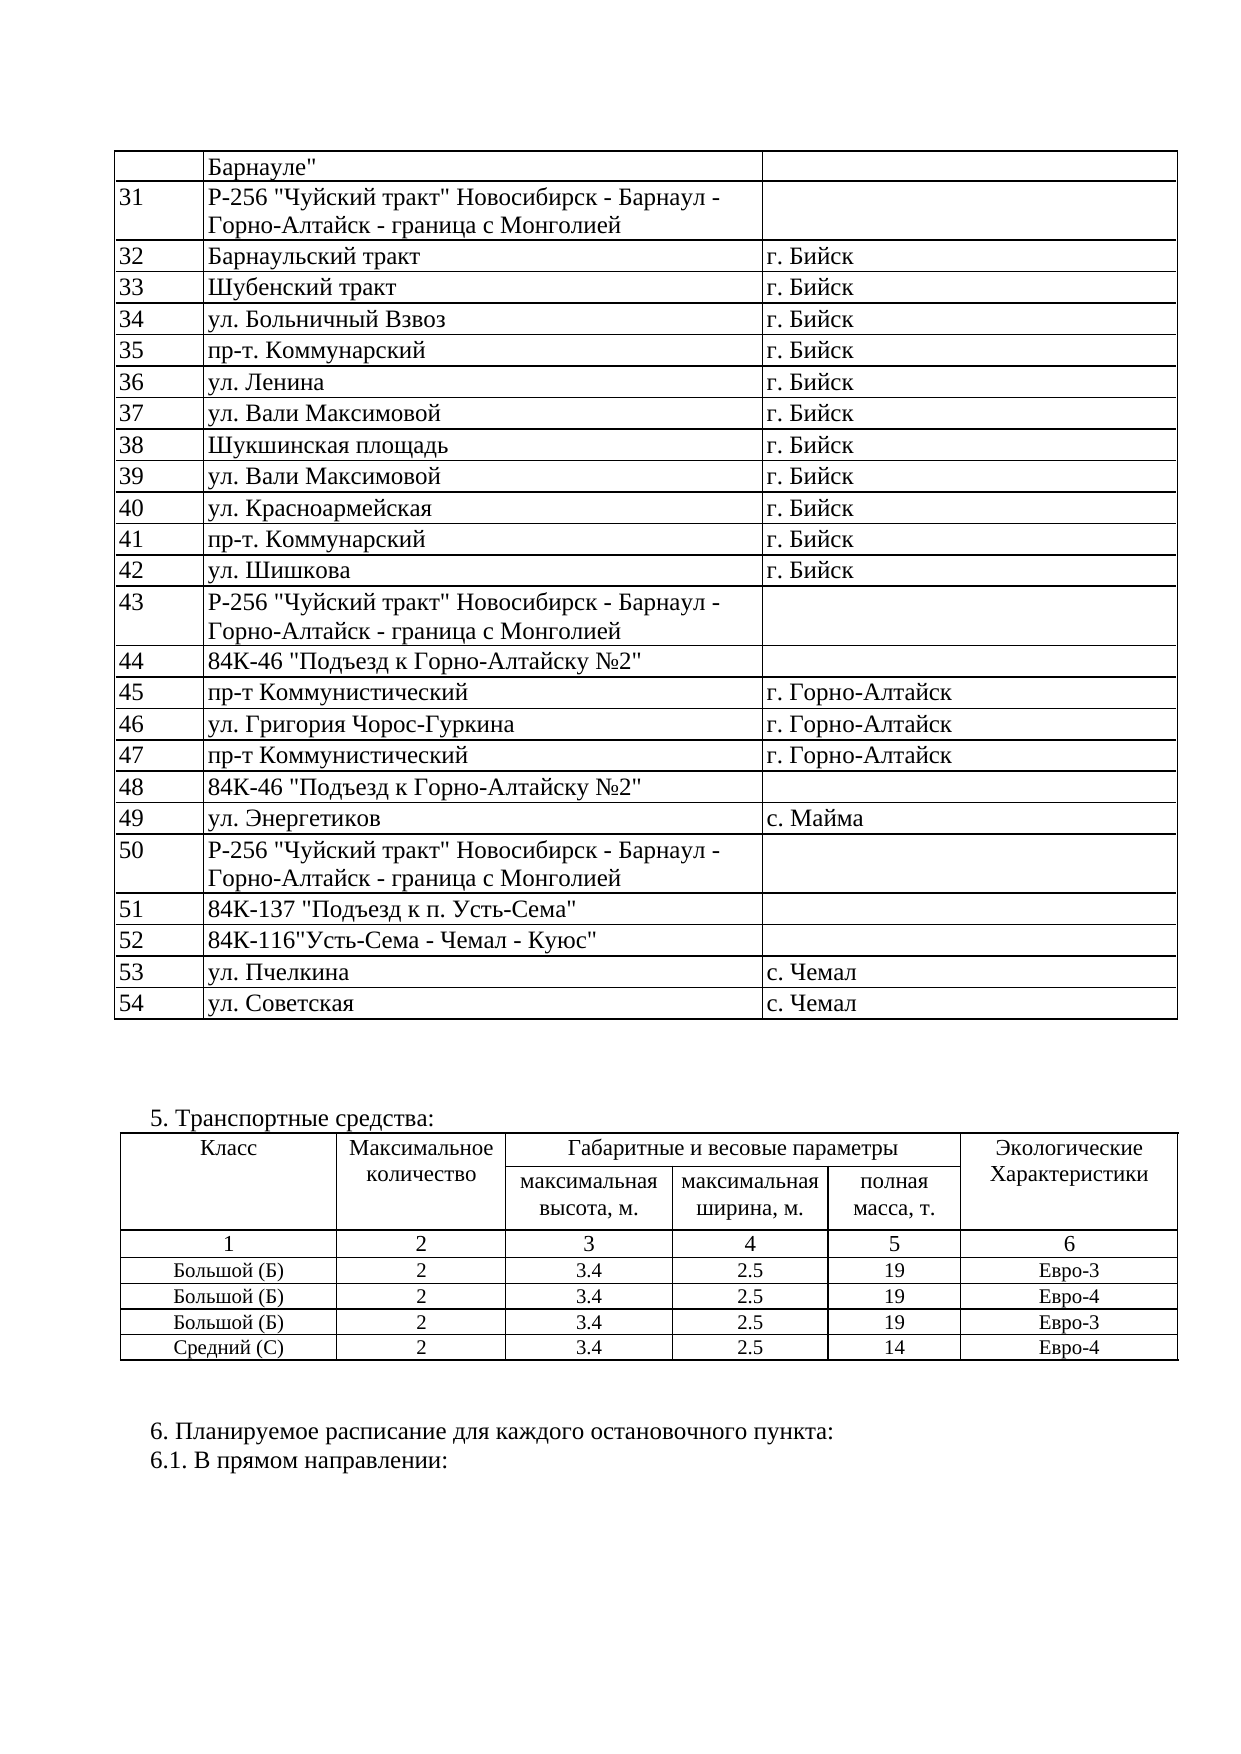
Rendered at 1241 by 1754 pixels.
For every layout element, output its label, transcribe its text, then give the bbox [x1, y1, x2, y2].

table_cell ул. Больничный Взвоз [204, 304, 762, 334]
table_cell г. Бийск [763, 397, 1177, 428]
table_cell максимальная высота, м. [506, 1167, 672, 1229]
table_cell с. Чемал [763, 987, 1177, 1018]
table_cell полная масса, т. [829, 1167, 960, 1229]
table_cell [763, 892, 1177, 924]
table_cell 44 [115, 646, 203, 676]
table_cell 49 [115, 803, 203, 833]
table_cell Евро-3 [961, 1310, 1177, 1334]
table_cell ул. Энергетиков [204, 803, 762, 833]
table_cell 46 [115, 709, 203, 739]
table_cell Евро-4 [961, 1284, 1177, 1308]
table_cell ул. Красноармейская [204, 493, 762, 522]
table_cell 47 [115, 740, 203, 770]
table_header Габаритные и весовые параметры [506, 1134, 960, 1166]
table_cell 2 [337, 1231, 505, 1257]
table_cell 2 [337, 1258, 505, 1282]
table_cell 3.4 [506, 1310, 672, 1334]
table_cell 52 [115, 925, 203, 955]
table_cell 36 [115, 366, 203, 397]
table_cell 54 [115, 988, 203, 1018]
table_header Максимальное количество [337, 1134, 505, 1229]
table_cell [763, 645, 1177, 676]
table_cell 31 [115, 181, 203, 239]
table_cell г. Бийск [763, 428, 1177, 459]
table_cell максимальная ширина, м. [673, 1167, 827, 1229]
table_cell Евро-3 [961, 1258, 1177, 1282]
table_cell 2.5 [673, 1310, 827, 1334]
table_cell Средний (С) [121, 1335, 336, 1359]
table_cell 33 [115, 272, 203, 302]
table_cell с. Майма [763, 802, 1177, 833]
table_cell 84К-137 "Подъезд к п. Усть-Сема" [204, 894, 762, 924]
text 6.1. В прямом направлении: [150, 1445, 1090, 1473]
table_cell 2.5 [673, 1284, 827, 1308]
table_cell 2 [337, 1284, 505, 1308]
table_cell ул. Советская [204, 988, 762, 1018]
table_cell г. Горно-Алтайск [763, 676, 1177, 707]
table_cell 5 [829, 1231, 960, 1257]
table_cell Евро-4 [961, 1335, 1177, 1359]
table_cell 2 [337, 1310, 505, 1334]
table_cell 45 [115, 677, 203, 707]
table_cell 19 [829, 1284, 960, 1308]
table_cell 3.4 [506, 1258, 672, 1282]
table_cell Шукшинская площадь [204, 430, 762, 459]
table_header Класс [121, 1134, 336, 1229]
table_cell Большой (Б) [121, 1284, 336, 1308]
table_cell пр-т Коммунистический [204, 678, 762, 707]
table_cell 43 [115, 586, 203, 644]
table_cell г. Бийск [763, 460, 1177, 491]
table_cell [763, 770, 1177, 802]
table_cell 50 [115, 834, 203, 892]
table_cell Большой (Б) [121, 1258, 336, 1282]
table_cell 6 [961, 1231, 1177, 1257]
table_cell 51 [115, 893, 203, 924]
table_cell 1 [121, 1231, 336, 1257]
table_cell с. Чемал [763, 955, 1177, 987]
table_cell г. Бийск [763, 271, 1177, 302]
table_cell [204, 152, 762, 180]
table_cell Р-256 "Чуйский тракт" Новосибирск - Барнаул - Горно-Алтайск - граница с Монголией [204, 182, 762, 239]
table_cell ул. Григория Чорос-Гуркина [204, 709, 762, 739]
table_cell ул. Вали Максимовой [204, 398, 762, 428]
table_cell Барнаульский тракт [204, 241, 762, 271]
table_cell [763, 924, 1177, 955]
table_cell 2.5 [673, 1258, 827, 1282]
table_cell пр-т. Коммунарский [204, 524, 762, 554]
table_cell 41 [115, 524, 203, 554]
table_cell [763, 585, 1177, 644]
table_cell 39 [115, 461, 203, 491]
table_cell г. Бийск [763, 365, 1177, 397]
table_cell 30 [115, 152, 203, 180]
text 6. Планируемое расписание для каждого остановочного пункта: [150, 1416, 1090, 1445]
table_cell Шубенский тракт [204, 272, 762, 302]
table_cell ул. Ленина [204, 367, 762, 397]
table_cell 40 [115, 492, 203, 522]
text 5. Транспортные средства: [150, 1103, 1090, 1132]
table_cell [763, 152, 1177, 180]
table_cell 38 [115, 429, 203, 459]
table_cell г. Бийск [763, 334, 1177, 365]
table_cell 53 [115, 956, 203, 987]
table_cell [763, 833, 1177, 892]
table_cell 35 [115, 335, 203, 365]
table_cell Р-256 "Чуйский тракт" Новосибирск - Барнаул - Горно-Алтайск - граница с Монголией [204, 587, 762, 644]
table_cell г. Горно-Алтайск [763, 739, 1177, 770]
table_cell 19 [829, 1310, 960, 1334]
table_header Экологические Характеристики [961, 1134, 1177, 1229]
table_cell Большой (Б) [121, 1310, 336, 1334]
table_cell 84К-46 "Подъезд к Горно-Алтайску №2" [204, 772, 762, 802]
table_cell пр-т Коммунистический [204, 741, 762, 770]
table_cell 19 [829, 1258, 960, 1282]
table_cell г. Бийск [763, 239, 1177, 271]
table_cell 3.4 [506, 1335, 672, 1359]
table_cell г. Бийск [763, 302, 1177, 334]
table_cell 48 [115, 771, 203, 802]
table_cell 42 [115, 555, 203, 585]
table_cell 84К-116"Усть-Сема - Чемал - Куюс" [204, 925, 762, 955]
table_cell Р-256 "Чуйский тракт" Новосибирск - Барнаул - Горно-Алтайск - граница с Монголией [204, 835, 762, 892]
table_cell 3.4 [506, 1284, 672, 1308]
table_cell пр-т. Коммунарский [204, 335, 762, 365]
table_cell 4 [673, 1231, 827, 1257]
table_cell 32 [115, 240, 203, 271]
table_cell 37 [115, 398, 203, 428]
table_cell ул. Пчелкина [204, 957, 762, 987]
table_cell 34 [115, 303, 203, 334]
table_cell г. Бийск [763, 523, 1177, 554]
table_cell 84К-46 "Подъезд к Горно-Алтайску №2" [204, 646, 762, 676]
table_cell 2.5 [673, 1335, 827, 1359]
table_cell 3 [506, 1231, 672, 1257]
table_cell [763, 180, 1177, 239]
table_cell г. Бийск [763, 554, 1177, 585]
table_cell ул. Шишкова [204, 556, 762, 585]
table_cell ул. Вали Максимовой [204, 461, 762, 491]
table_cell 2 [337, 1335, 505, 1359]
table_cell г. Бийск [763, 491, 1177, 522]
table_cell г. Горно-Алтайск [763, 708, 1177, 739]
table_cell 14 [829, 1335, 960, 1359]
